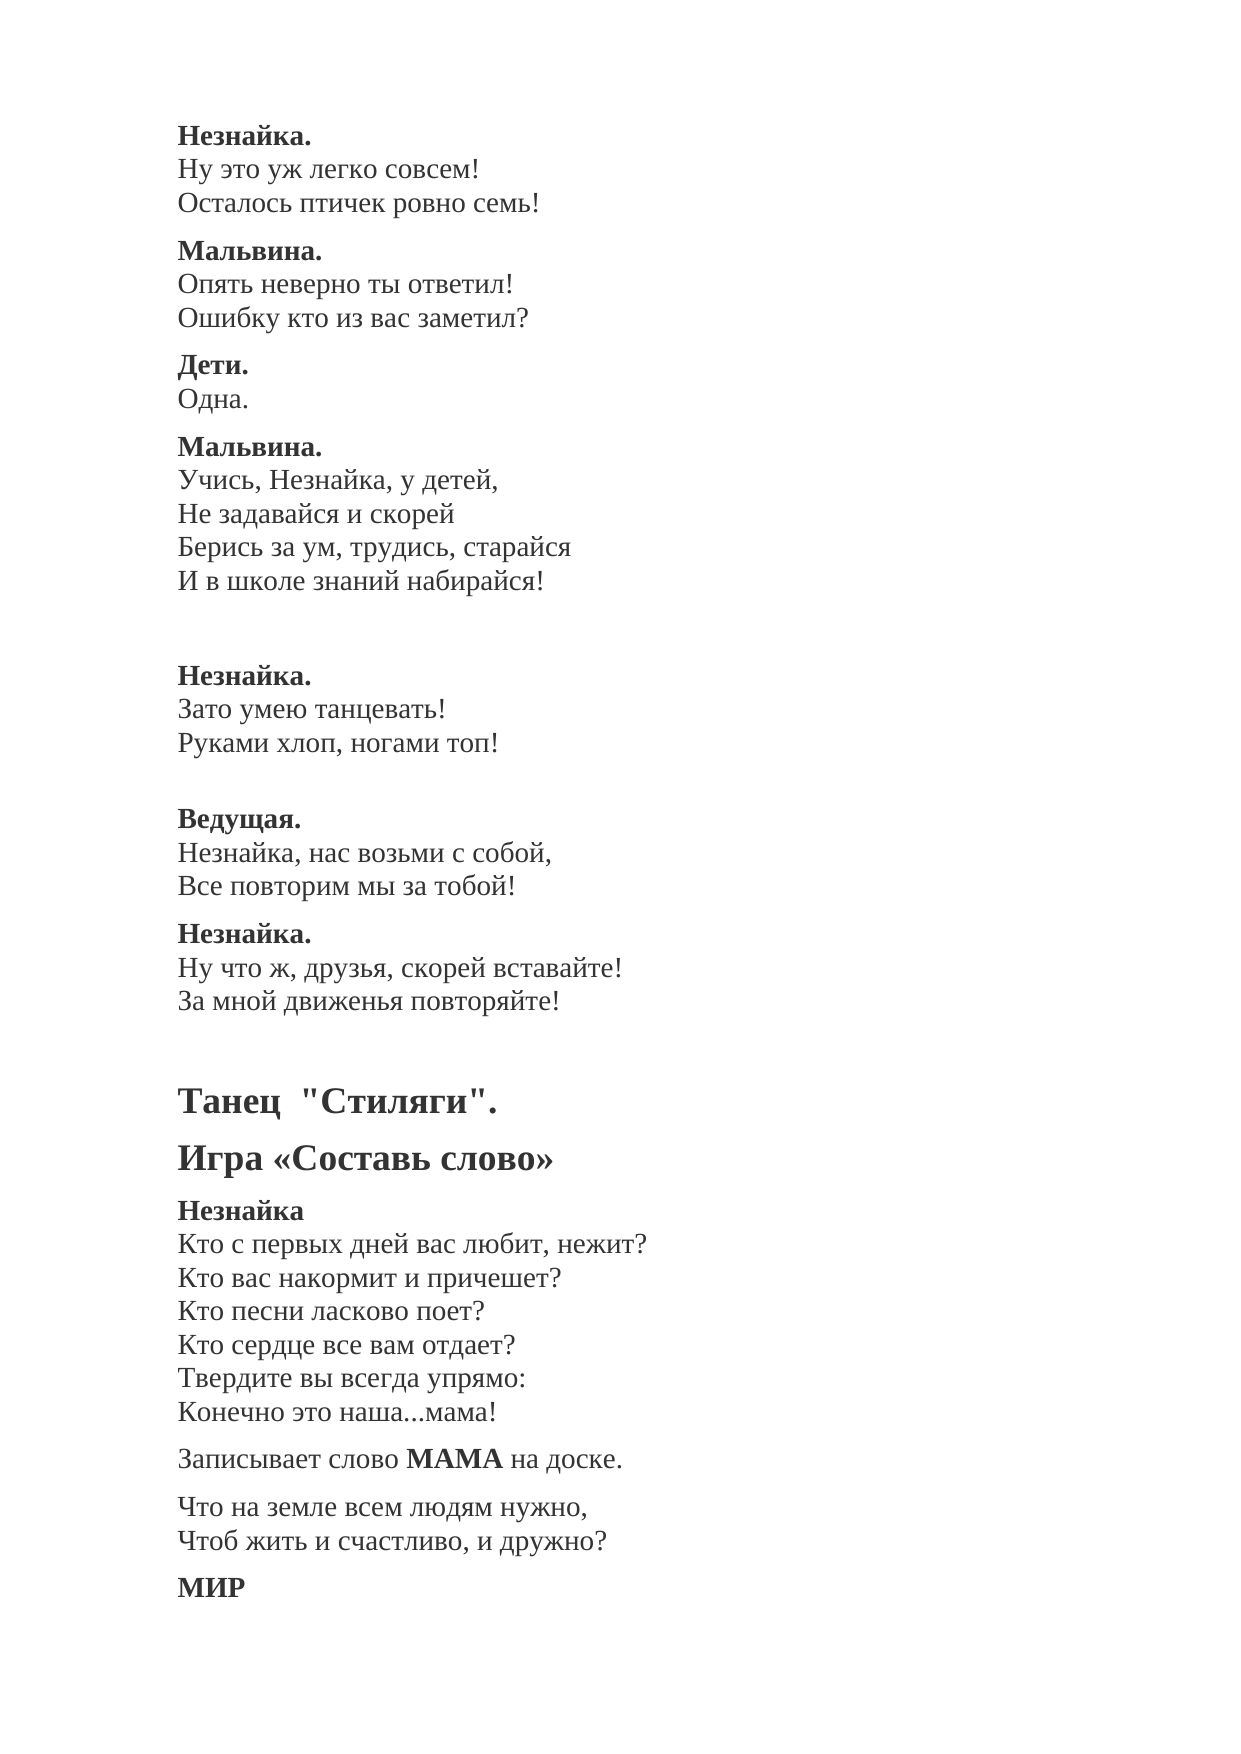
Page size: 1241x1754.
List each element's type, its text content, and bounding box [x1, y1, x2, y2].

text Незнайка. Зато умею танцевать! Руками хлоп, ногами топ! [177, 658, 1152, 787]
text Ведущая. Незнайка, нас возьми с собой, Все повторим мы за тобой! [177, 801, 1152, 902]
text Мальвина. Учись, Незнайка, у детей, Не задавайся и скорей Берись за ум, трудись, старайся И в школе знаний набирайся! [177, 429, 1152, 596]
text Что на земле всем людям нужно, Чтоб жить и счастливо, и дружно? [177, 1489, 1152, 1556]
text Танец "Стиляги". [177, 1078, 1152, 1122]
text Игра «Составь слово» [177, 1136, 1152, 1179]
text Мальвина. Опять неверно ты ответил! Ошибку кто из вас заметил? [177, 233, 1152, 333]
text Незнайка Кто с первых дней вас любит, нежит? Кто вас накормит и причешет? Кто песни ласково поет? Кто сердце все вам отдает? Твердите вы всегда упрямо: Конечно это наша...мама! [177, 1193, 1152, 1428]
text Дети. Одна. [177, 347, 1152, 414]
text Незнайка. Ну что ж, друзья, скорей вставайте! За мной движенья повторяйте! [177, 916, 1152, 1017]
text МИР [177, 1570, 1152, 1604]
text Незнайка. Ну это уж легко совсем! Осталось птичек ровно семь! [177, 118, 1152, 219]
text Записывает слово МАМА на доске. [177, 1442, 1152, 1475]
